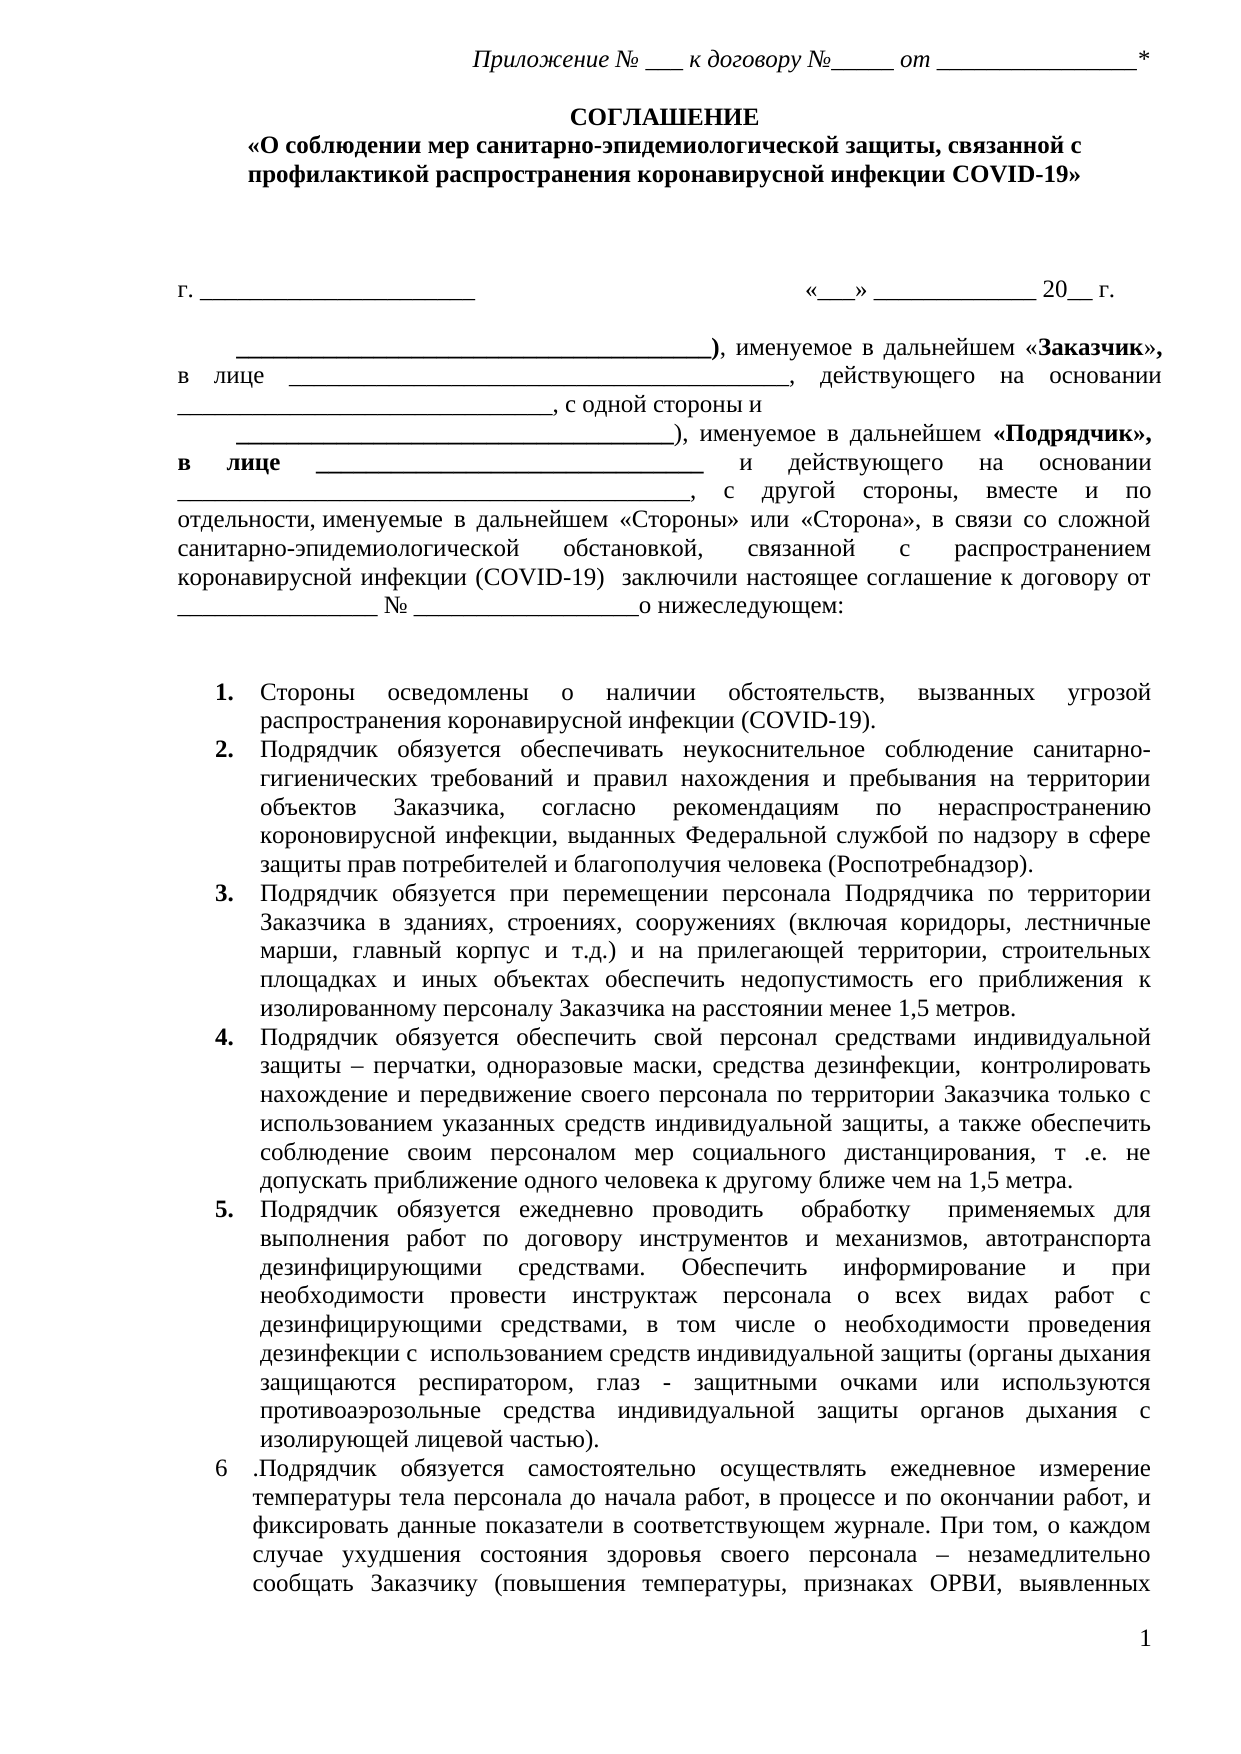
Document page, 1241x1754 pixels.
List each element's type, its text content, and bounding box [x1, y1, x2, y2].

list Подрядчик обязуется обеспечить свой персонал средствами индивидуальной защиты – перчатки, одноразовые маски, средства дезинфекции, контролировать нахождение и передвижение своего персонала по территории Заказчика только с использованием указанных средств индивидуальной защиты, а также обеспечить соблюдение своим персоналом мер социального дистанцирования, т .е. не допускать приближение одного человека к другому ближе чем на 1,5 метра. [215, 1022, 1152, 1194]
text СОГЛАШЕНИЕ [177, 102, 1152, 131]
text «О соблюдении мер санитарно-эпидемиологической защиты, связанной с профилактикой распространения коронавирусной инфекции COVID-19» [177, 131, 1152, 188]
list Подрядчик обязуется обеспечивать неукоснительное соблюдение санитарно-гигиенических требований и правил нахождения и пребывания на территории объектов Заказчика, согласно рекомендациям по нераспространению короновирусной инфекции, выданных Федеральной службой по надзору в сфере защиты прав потребителей и благополучия человека (Роспотребнадзор). [215, 734, 1152, 878]
text Приложение № ___ к договору №_____ от ________________* [177, 44, 1152, 73]
text г. ______________________ «___» _____________ 20__ г. [177, 274, 1152, 303]
list Подрядчик обязуется при перемещении персонала Подрядчика по территории Заказчика в зданиях, строениях, сооружениях (включая коридоры, лестничные марши, главный корпус и т.д.) и на прилегающей территории, строительных площадках и иных объектах обеспечить недопустимость его приближения к изолированному персоналу Заказчика на расстоянии менее 1,5 метров. [215, 878, 1152, 1022]
list Стороны осведомлены о наличии обстоятельств, вызванных угрозой распространения коронавирусной инфекции (COVID-19). [215, 677, 1152, 734]
text ___________________________________), именуемое в дальнейшем «Подрядчик», в лице _______________________________ и действующего на основании _________________________________________, с другой стороны, вместе и по отдельности, именуемые в дальнейшем «Стороны» или «Сторона», в связи со сложной санитарно-эпидемиологической обстановкой, связанной с распространением коронавирусной инфекции (COVID-19) заключили настоящее соглашение к договору от ________________ № __________________о нижеследующем: [177, 418, 1152, 619]
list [215, 1453, 1152, 1597]
text ______________________________________), именуемое в дальнейшем «Заказчик», в лице ________________________________________, действующего на основании ______________________________, с одной стороны и [177, 332, 1162, 418]
list Подрядчик обязуется ежедневно проводить обработку применяемых для выполнения работ по договору инструментов и механизмов, автотранспорта дезинфицирующими средствами. Обеспечить информирование и при необходимости провести инструктаж персонала о всех видах работ с дезинфицирующими средствами, в том числе о необходимости проведения дезинфекции с использованием средств индивидуальной защиты (органы дыхания защищаются респиратором, глаз - защитными очками или используются противоаэрозольные средства индивидуальной защиты органов дыхания с изолирующей лицевой частью). [215, 1194, 1152, 1453]
